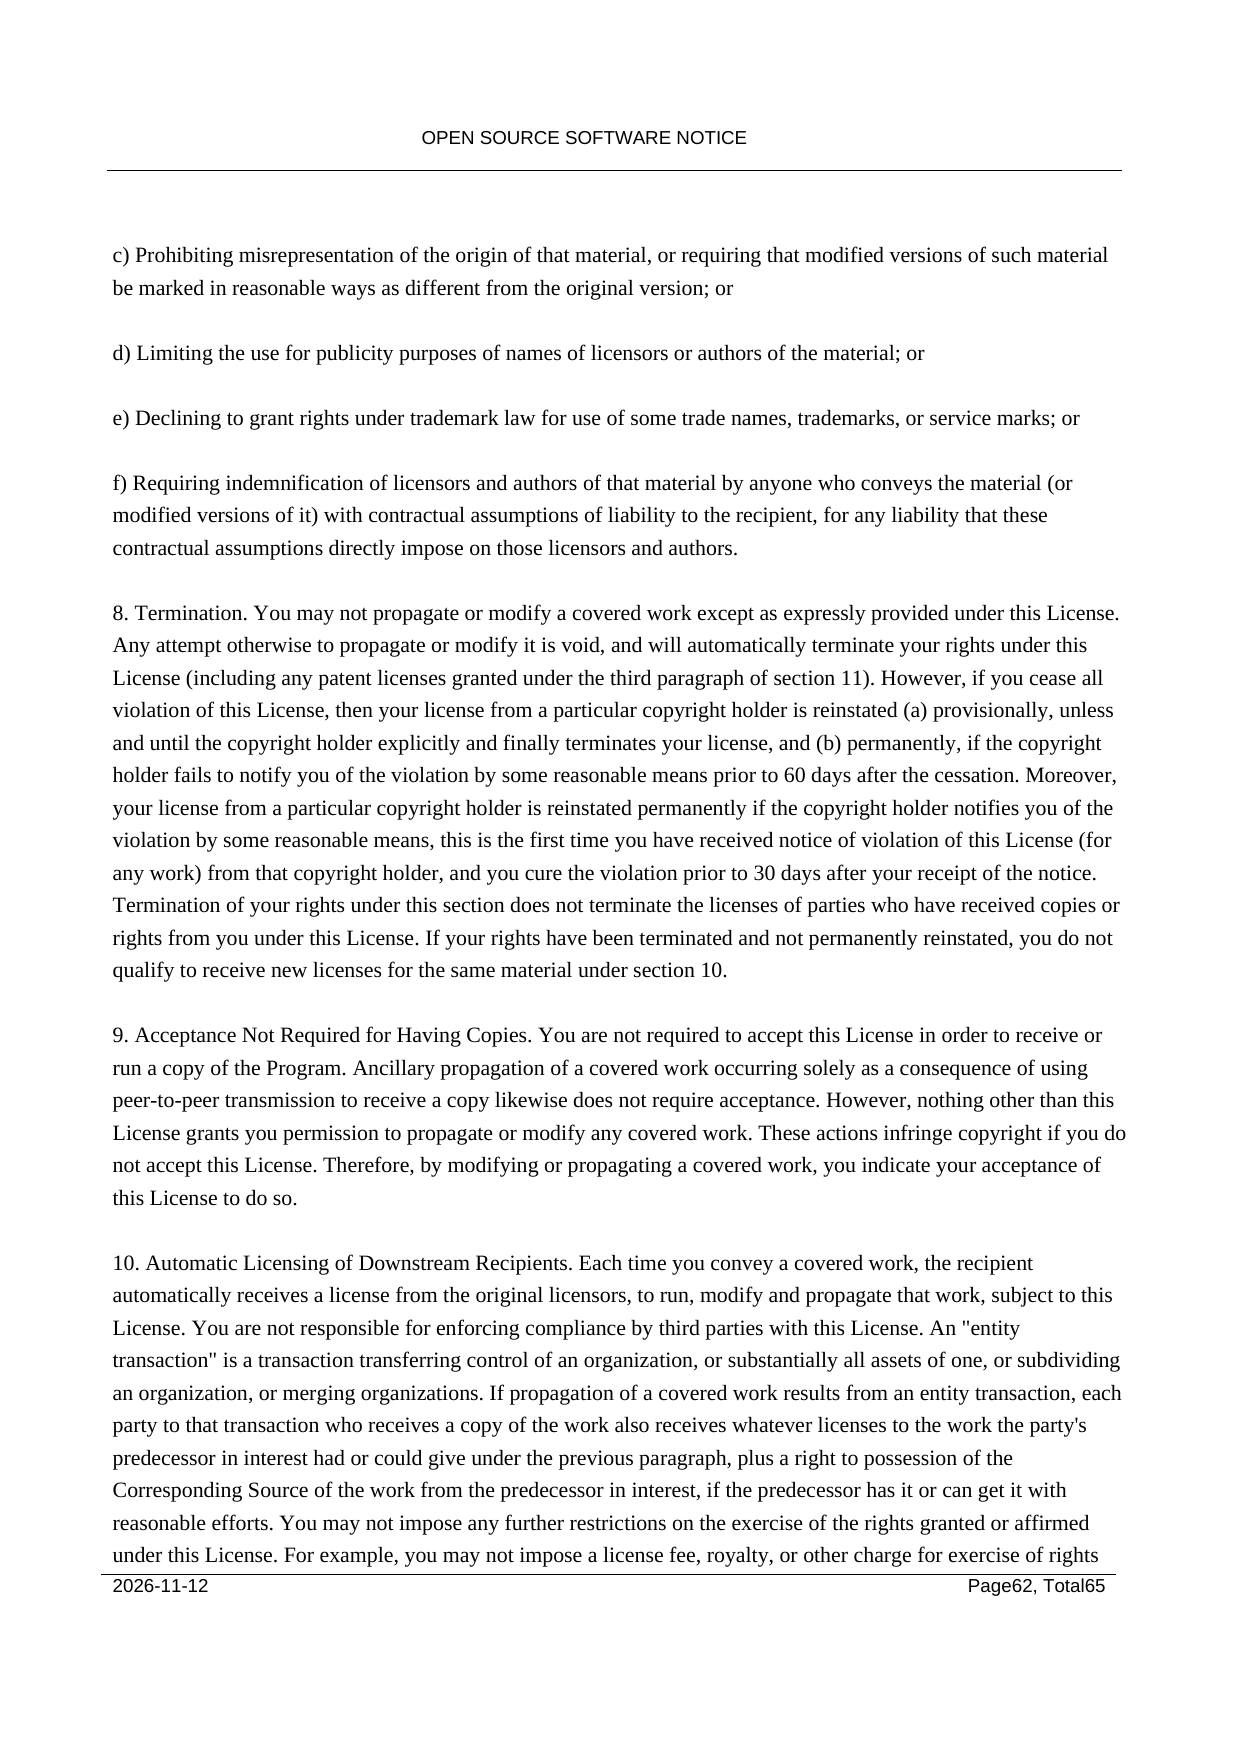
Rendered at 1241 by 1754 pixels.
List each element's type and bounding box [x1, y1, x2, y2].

text [112, 206, 1128, 1571]
